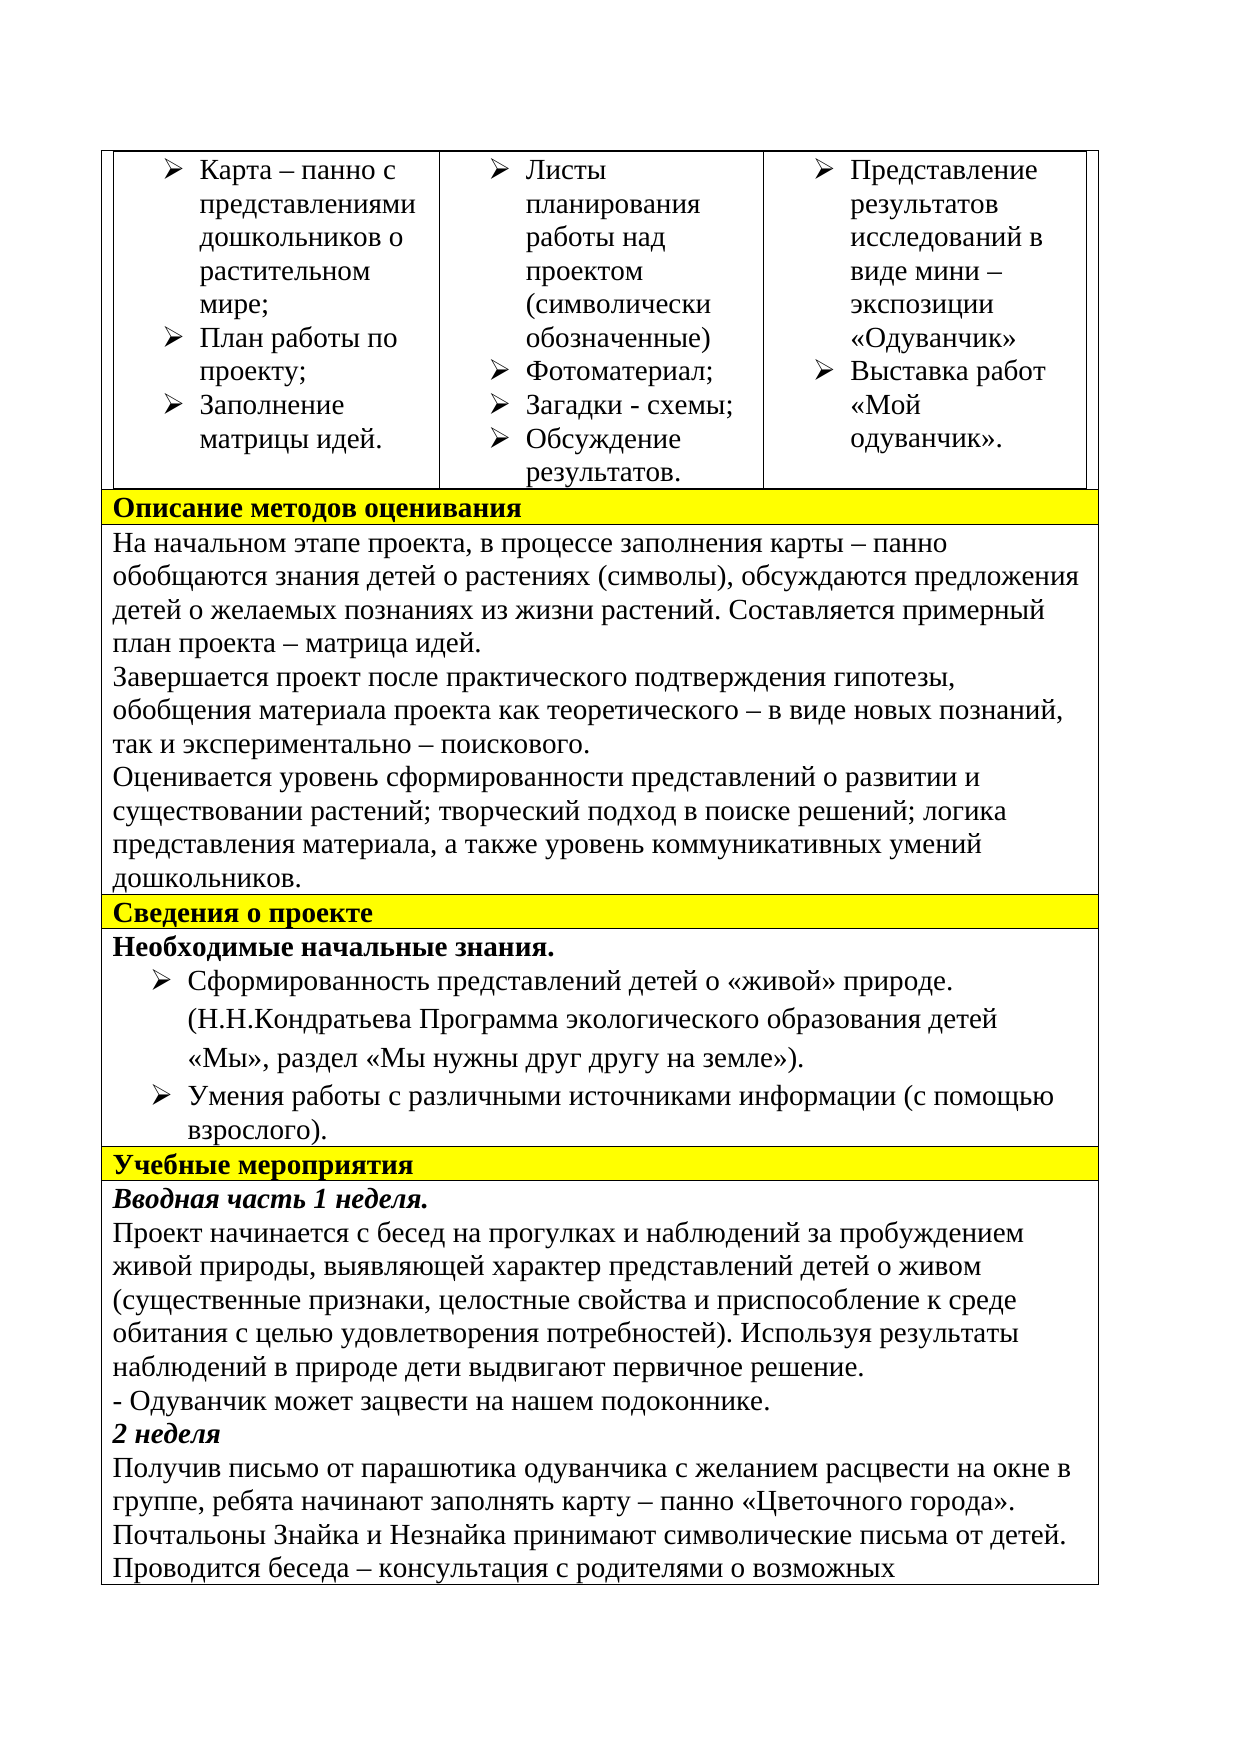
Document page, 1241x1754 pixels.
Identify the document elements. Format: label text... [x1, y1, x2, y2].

table_cell Описание методов оценивания [102, 490, 1098, 524]
table_cell [102, 151, 113, 489]
table_cell [114, 152, 439, 488]
table_cell Необходимые начальные знания. Сформированность представлений детей о «живой» природе. (Н.Н.Кондратьева Программа экологического образования детей «Мы», раздел «Мы нужны друг другу на земле»). Умения работы с различными источниками информации (с помощью взрослого). [102, 929, 1098, 1146]
table_cell Учебные мероприятия [102, 1147, 1098, 1180]
table_cell [764, 152, 1086, 488]
table_cell На начальном этапе проекта, в процессе заполнения карты – панно обобщаются знания детей о растениях (символы), обсуждаются предложения детей о желаемых познаниях из жизни растений. Составляется примерный план проекта – матрица идей. Завершается проект после практического подтверждения гипотезы, обобщения материала проекта как теоретического – в виде новых познаний, так и экспериментально – поискового. Оценивается уровень сформированности представлений о развитии и существовании растений; творческий подход в поиске решений; логика представления материала, а также уровень коммуникативных умений дошкольников. [102, 525, 1098, 894]
table_cell [1087, 151, 1098, 489]
table_cell Сведения о проекте [102, 895, 1098, 928]
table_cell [102, 1181, 1098, 1584]
table_cell [440, 152, 763, 488]
